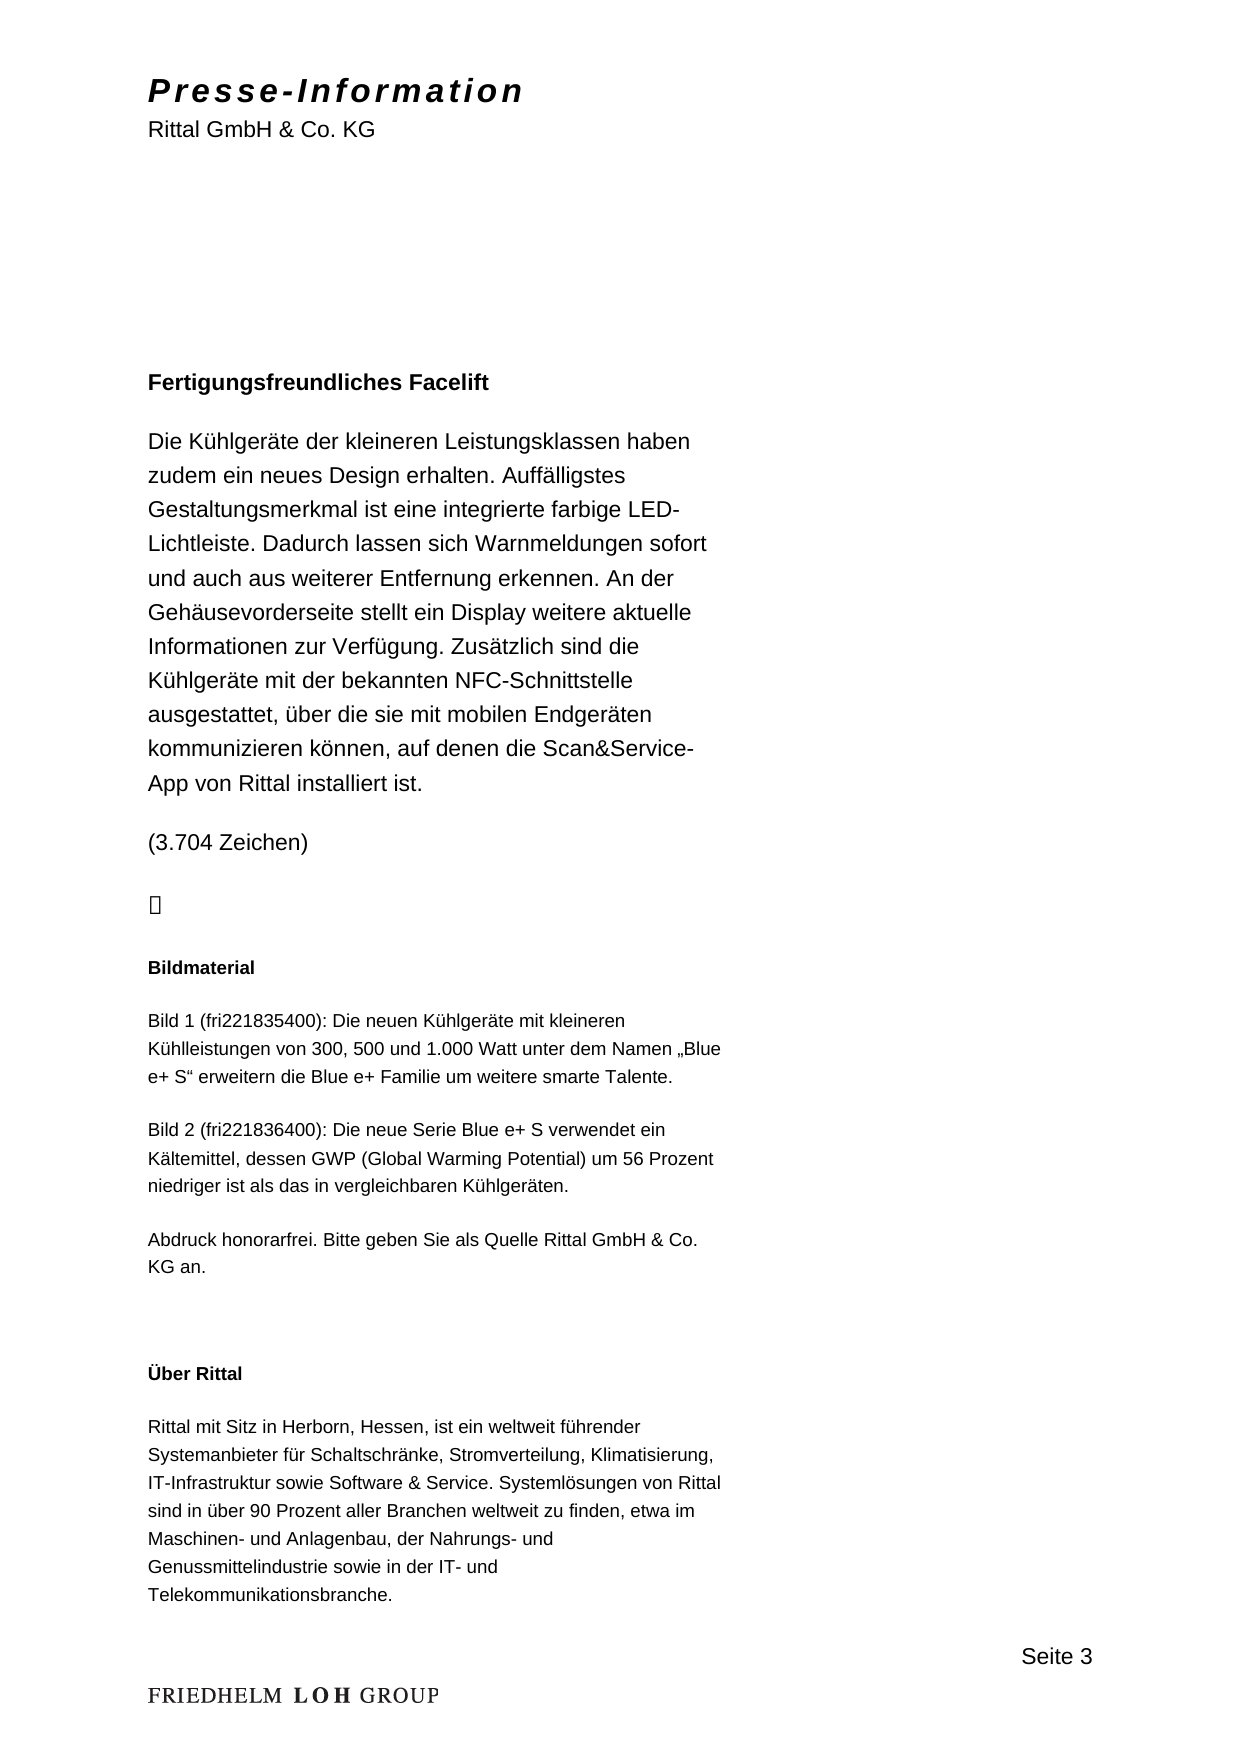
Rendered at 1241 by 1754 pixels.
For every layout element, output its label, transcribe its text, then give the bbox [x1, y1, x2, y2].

text Bild 2 (fri221836400): Die neue Serie Blue e+ S verwendet ein Kältemittel, dessen GWP (Global Warming Potential) um 56 Prozent niedriger ist als das in vergleichbaren Kühlgeräten. [148, 1119, 729, 1197]
text  [148, 888, 729, 922]
text Bild 1 (fri221835400): Die neuen Kühlgeräte mit kleineren Kühlleistungen von 300, 500 und 1.000 Watt unter dem Namen „Blue e+ S“ erweitern die Blue e+ Familie um weitere smarte Talente. [148, 1010, 729, 1088]
text (3.704 Zeichen) [148, 829, 729, 855]
text Rittal mit Sitz in Herborn, Hessen, ist ein weltweit führender Systemanbieter für Schaltschränke, Stromverteilung, Klimatisierung, IT-Infrastruktur sowie Software & Service. Systemlösungen von Rittal sind in über 90 Prozent aller Branchen weltweit zu finden, etwa im Maschinen- und Anlagenbau, der Nahrungs- und Genussmittelindustrie sowie in der IT- und Telekommunikationsbranche. [148, 1415, 729, 1605]
text Bildmaterial [148, 957, 729, 979]
text Fertigungsfreundliches Facelift [148, 369, 729, 395]
text Die Kühlgeräte der kleineren Leistungsklassen haben zudem ein neues Design erhalten. Auffälligstes Gestaltungsmerkmal ist eine integrierte farbige LED-Lichtleiste. Dadurch lassen sich Warnmeldungen sofort und auch aus weiterer Entfernung erkennen. An der Gehäusevorderseite stellt ein Display weitere aktuelle Informationen zur Verfügung. Zusätzlich sind die Kühlgeräte mit der bekannten NFC-Schnittstelle ausgestattet, über die sie mit mobilen Endgeräten kommunizieren können, auf denen die Scan&Service-App von Rittal installiert ist. [148, 428, 729, 796]
text Abdruck honorarfrei. Bitte geben Sie als Quelle Rittal GmbH & Co. KG an. [148, 1228, 729, 1278]
text Über Rittal [148, 1362, 729, 1384]
picture [148, 1687, 438, 1703]
